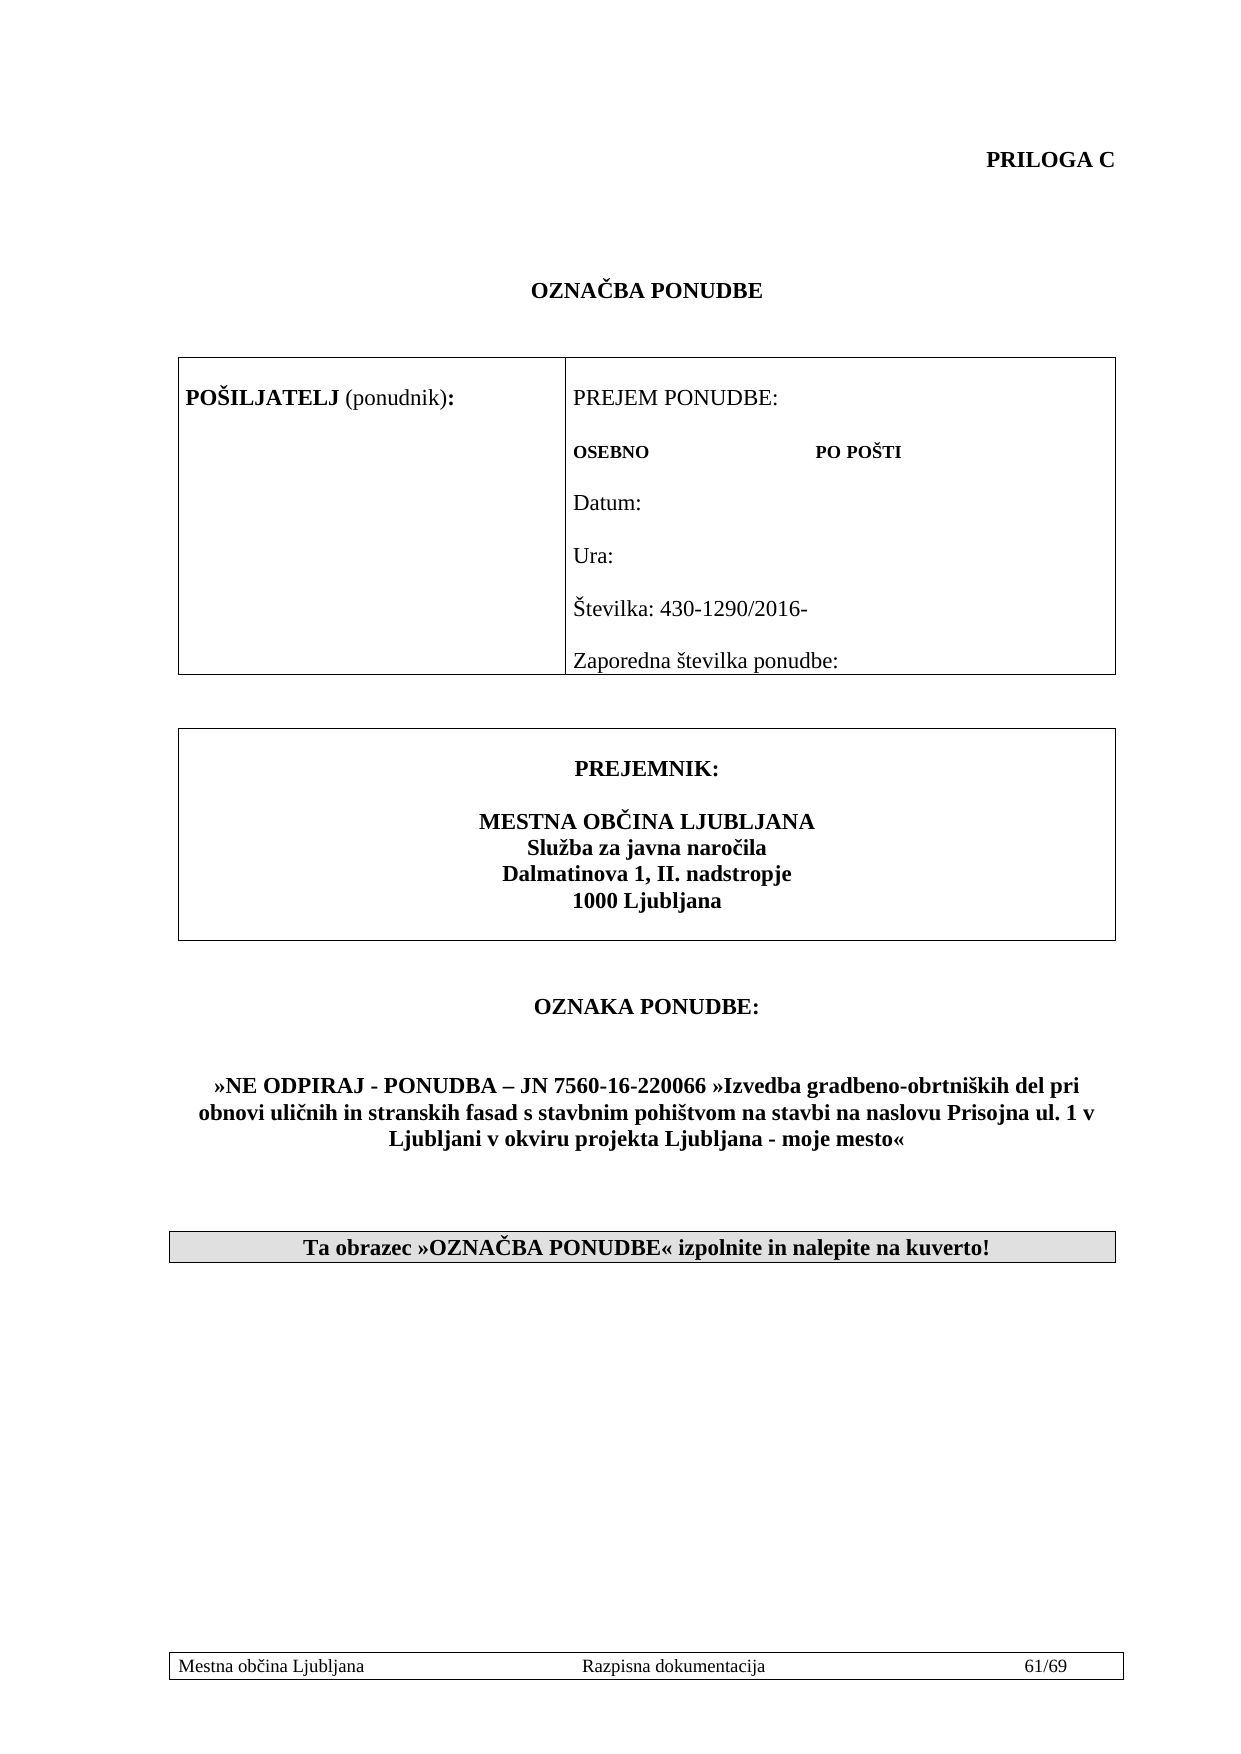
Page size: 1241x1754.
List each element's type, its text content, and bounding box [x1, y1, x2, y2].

text PRILOGA C [66, 146, 1115, 172]
table_header PREJEMNIK: MESTNA OBČINA LJUBLJANA Služba za javna naročila Dalmatinova 1, II. nadstropje 1000 Ljubljana [179, 729, 1115, 939]
table_header PREJEM PONUDBE: osebno po pošti Datum: Ura: Številka: 430-1290/2016- Zaporedna številka ponudbe: [566, 358, 1115, 674]
text Ta obrazec »OZNAČBA PONUDBE« izpolnite in nalepite na kuverto! [170, 1232, 1115, 1262]
text OZNAČBA PONUDBE [178, 278, 1115, 304]
text »NE ODPIRAJ - PONUDBA – JN 7560-16-220066 »Izvedba gradbeno-obrtniških del pri obnovi uličnih in stranskih fasad s stavbnim pohištvom na stavbi na naslovu Prisojna ul. 1 v Ljubljani v okviru projekta Ljubljana - moje mesto« [178, 1072, 1115, 1151]
text OZNAKA PONUDBE: [178, 993, 1115, 1020]
table_header POŠILJATELJ (ponudnik): [179, 358, 565, 674]
